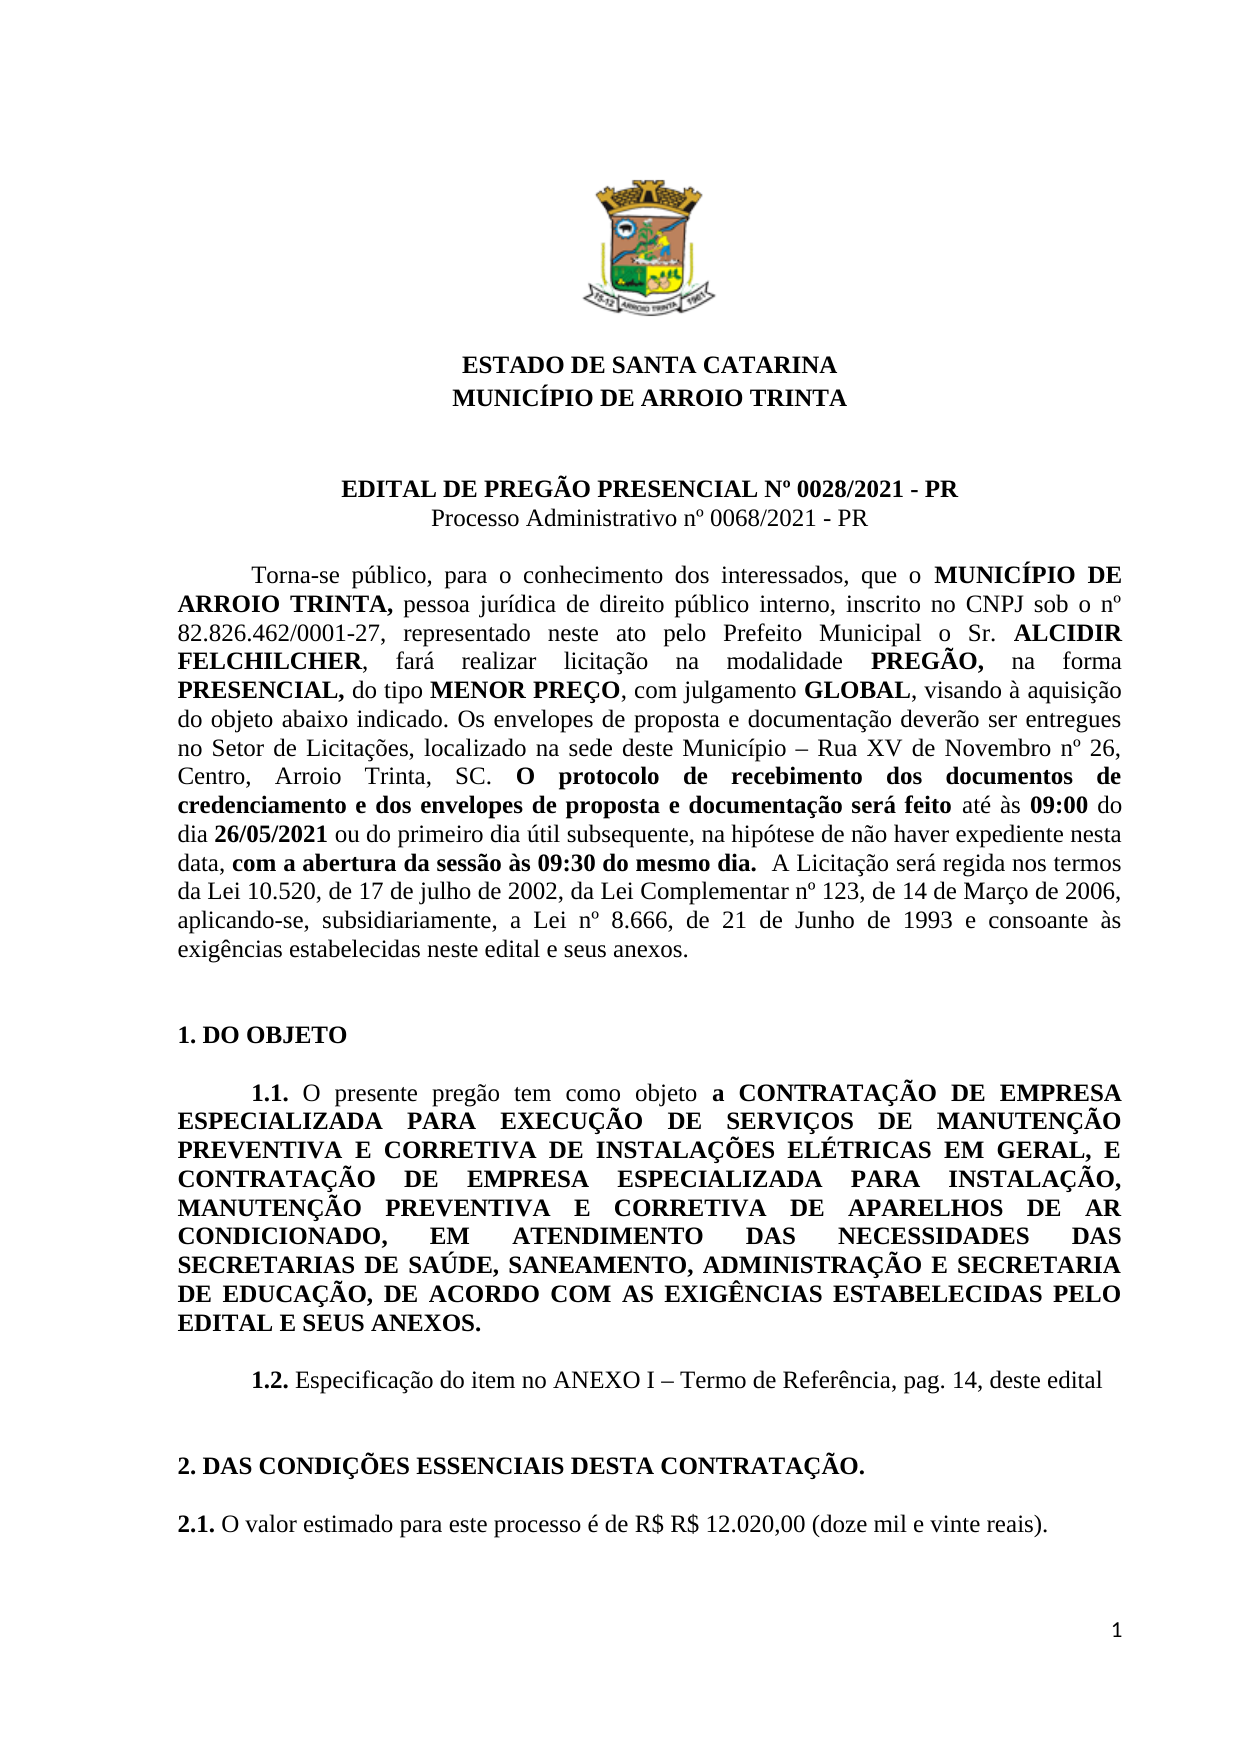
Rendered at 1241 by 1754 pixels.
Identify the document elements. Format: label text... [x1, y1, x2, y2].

text 1.1. O presente pregão tem como objeto a CONTRATAÇÃO DE EMPRESA ESPECIALIZADA PARA EXECUÇÃO DE SERVIÇOS DE MANUTENÇÃO PREVENTIVA E CORRETIVA DE INSTALAÇÕES ELÉTRICAS EM GERAL, E CONTRATAÇÃO DE EMPRESA ESPECIALIZADA PARA INSTALAÇÃO, MANUTENÇÃO PREVENTIVA E CORRETIVA DE APARELHOS DE AR CONDICIONADO, EM ATENDIMENTO DAS NECESSIDADES DAS SECRETARIAS DE SAÚDE, SANEAMENTO, ADMINISTRAÇÃO E SECRETARIA DE EDUCAÇÃO, DE ACORDO COM AS EXIGÊNCIAS ESTABELECIDAS PELO EDITAL E SEUS ANEXOS. [177, 1078, 1122, 1336]
text MUNICÍPIO DE ARROIO TRINTA [177, 383, 1122, 412]
text ESTADO DE SANTA CATARINA [177, 350, 1122, 379]
text Torna-se público, para o conhecimento dos interessados, que o Município de Arroio Trinta, pessoa jurídica de direito público interno, inscrito no CNPJ sob o nº 82.826.462/0001-27, representado neste ato pelo Prefeito Municipal o Sr. ALCIDIR FELCHILCHER, fará realizar licitação na modalidade PREGÃO, na forma PRESENCIAL, do tipo MENOR PREÇO, com julgamento Global, visando à aquisição do objeto abaixo indicado. Os envelopes de proposta e documentação deverão ser entregues no Setor de Licitações, localizado na sede deste Município – Rua XV de Novembro nº 26, Centro, Arroio Trinta, SC. O protocolo de recebimento dos documentos de credenciamento e dos envelopes de proposta e documentação será feito até às 09:00 do dia 26/05/2021 ou do primeiro dia útil subsequente, na hipótese de não haver expediente nesta data, com a abertura da sessão às 09:30 do mesmo dia. A Licitação será regida nos termos da Lei 10.520, de 17 de julho de 2002, da Lei Complementar nº 123, de 14 de Março de 2006, aplicando-se, subsidiariamente, a Lei nº 8.666, de 21 de Junho de 1993 e consoante às exigências estabelecidas neste edital e seus anexos. [177, 560, 1122, 963]
text 1. DO OBJETO [177, 1020, 1122, 1049]
text EDITAL DE PREGÃO PRESENCIAL Nº 0028/2021 - PR [177, 474, 1122, 503]
text 2. DAS CONDIÇÕES ESSENCIAIS DESTA CONTRATAÇÃO. [177, 1451, 1122, 1480]
text Processo Administrativo nº 0068/2021 - PR [177, 503, 1122, 531]
picture [579, 177, 720, 318]
text 1.2. Especificação do item no ANEXO I – Termo de Referência, pag. 14, deste edital [177, 1365, 1122, 1394]
text 2.1. O valor estimado para este processo é de R$ R$ 12.020,00 (doze mil e vinte reais). [177, 1509, 1122, 1538]
